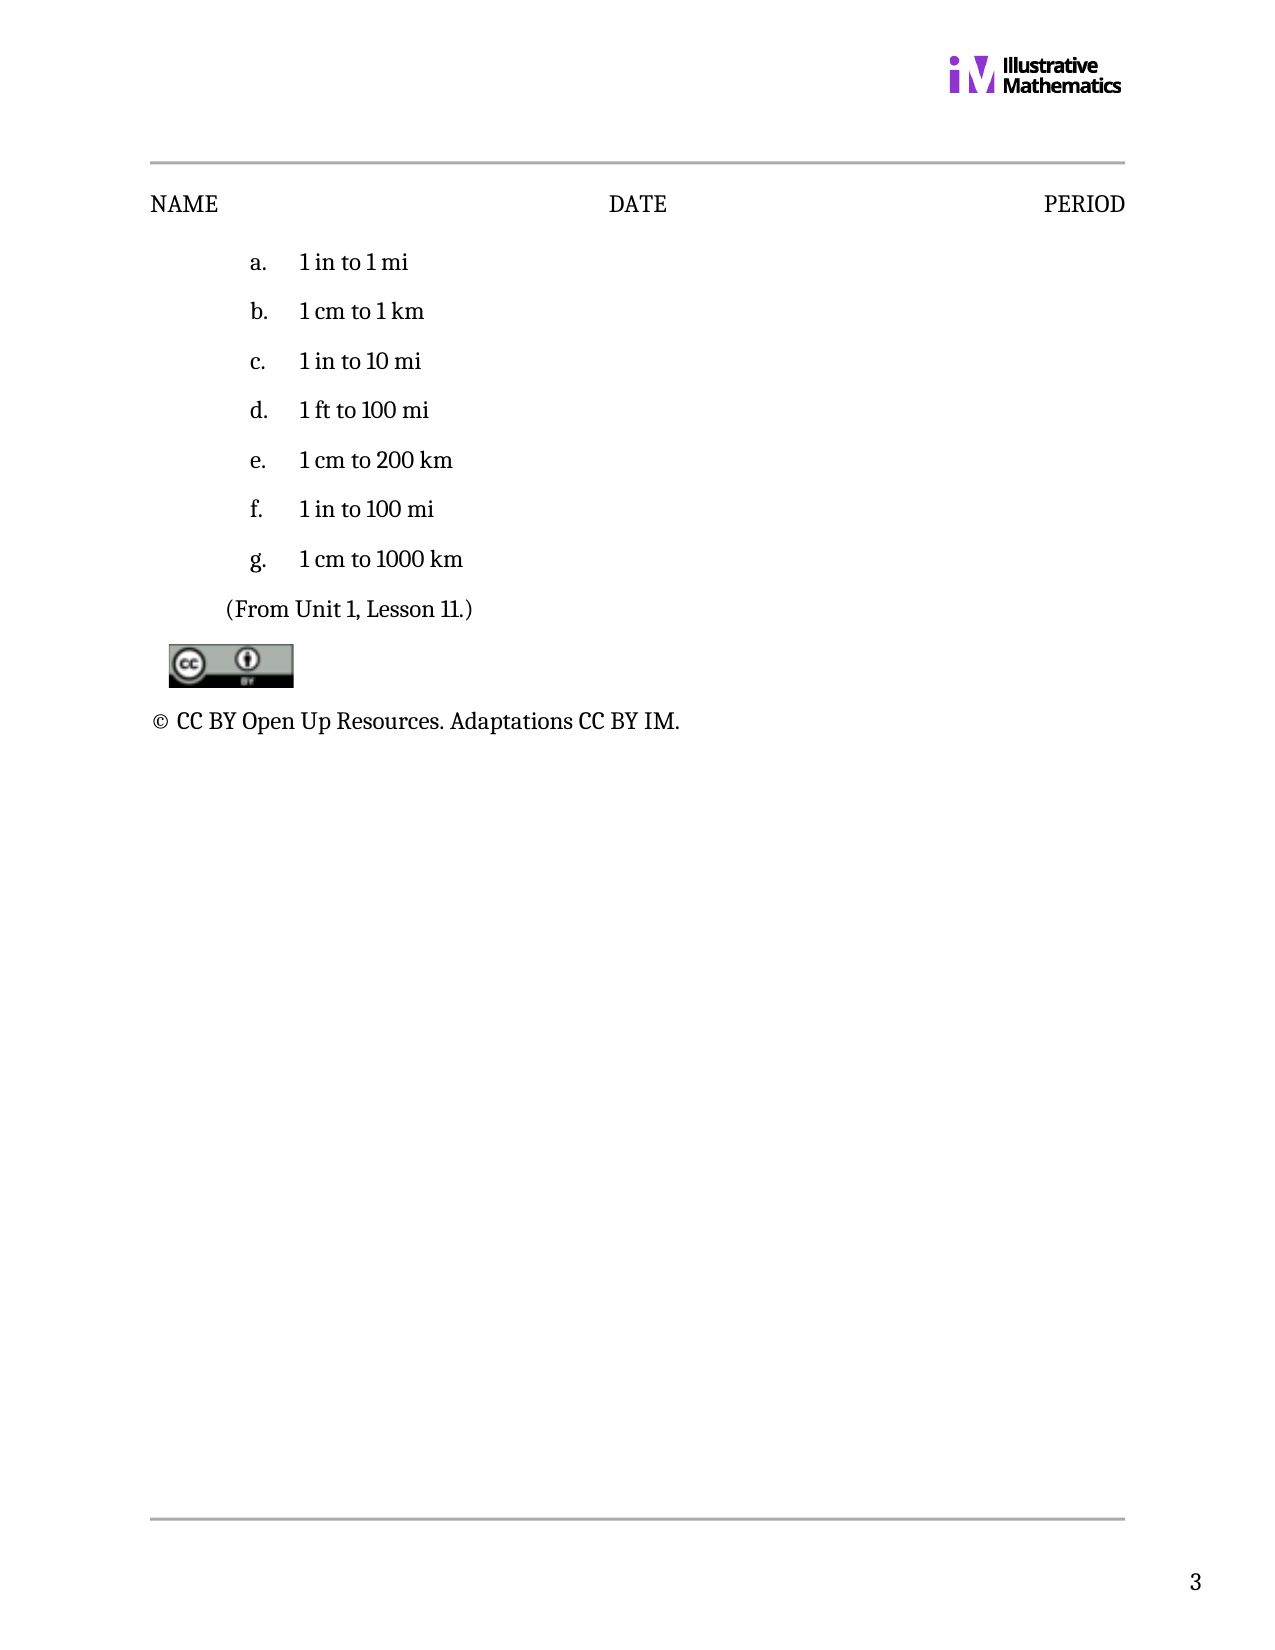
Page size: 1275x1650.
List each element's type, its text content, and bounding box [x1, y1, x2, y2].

list (From Unit 1, Lesson 11.) [175, 594, 1125, 623]
list 1 ft to 100 mi [250, 396, 1125, 425]
list 1 in to 100 mi [250, 495, 1125, 524]
text © CC BY Open Up Resources. Adaptations CC BY IM. [150, 707, 1125, 735]
list 1 in to 10 mi [250, 347, 1125, 375]
list 1 in to 1 mi [250, 247, 1125, 276]
list 1 cm to 1 km [250, 297, 1125, 326]
picture [168, 644, 294, 688]
picture [949, 55, 1121, 93]
list 1 cm to 1000 km [250, 545, 1125, 574]
list 1 cm to 200 km [250, 446, 1125, 474]
